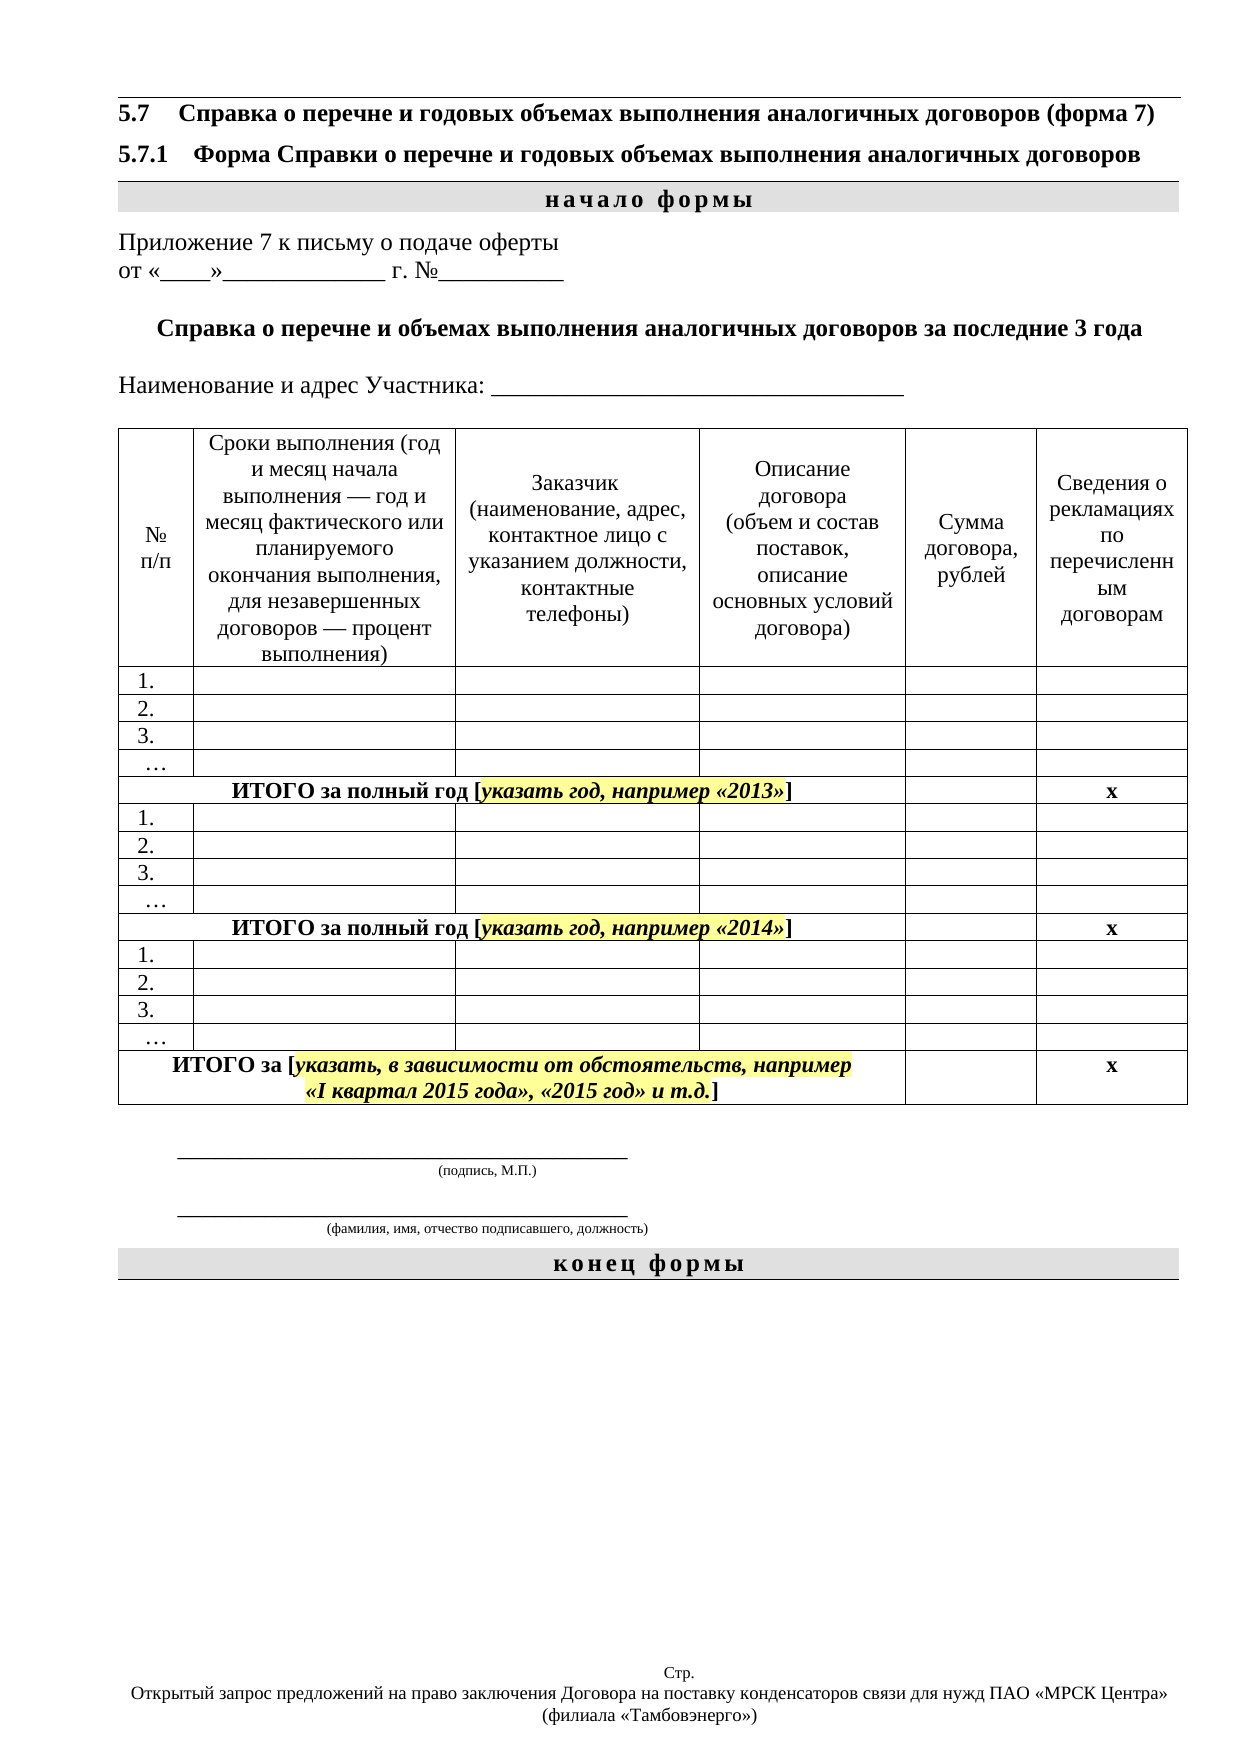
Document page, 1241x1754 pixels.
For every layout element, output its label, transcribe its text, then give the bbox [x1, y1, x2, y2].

table_cell [906, 722, 1036, 748]
text Наименование и адрес Участника: _________________________________ [118, 371, 1181, 399]
table_cell [700, 996, 905, 1022]
text (подпись, М.П.) [118, 1162, 797, 1191]
table_cell [1037, 667, 1187, 694]
table_cell х [1037, 1051, 1187, 1103]
table_cell [194, 695, 455, 721]
text конец формы [118, 1248, 1179, 1279]
table_cell [906, 859, 1036, 885]
table_cell … [119, 750, 193, 776]
table_cell [119, 695, 193, 721]
table_cell х [1037, 777, 1187, 803]
table_cell [700, 750, 905, 776]
table_cell [456, 695, 699, 721]
table_cell ИТОГО за полный год [указать год, например «2013»] [785, 777, 905, 803]
table_cell [906, 804, 1036, 831]
text ____________________________________ [118, 1191, 1181, 1219]
table_cell [456, 667, 699, 694]
table_cell [700, 859, 905, 885]
table_cell [1037, 750, 1187, 776]
table_cell [1037, 722, 1187, 748]
table_cell х [1037, 914, 1187, 940]
text Справка о перечне и объемах выполнения аналогичных договоров за последние 3 года [118, 313, 1181, 342]
table_cell [194, 886, 455, 913]
table_cell [119, 859, 193, 885]
table_cell [1037, 886, 1187, 913]
table_cell [194, 1024, 455, 1050]
table_cell [906, 914, 1036, 940]
table_cell [456, 1024, 699, 1050]
table_cell [906, 832, 1036, 858]
table_cell [194, 804, 455, 831]
table_cell [1037, 695, 1187, 721]
table_cell [194, 996, 455, 1022]
table_cell [119, 722, 193, 748]
table_cell [906, 1051, 1036, 1103]
table_cell … [119, 886, 193, 913]
table_header Сумма договора, рублей [906, 429, 1036, 666]
table_cell [700, 722, 905, 748]
table_cell [700, 667, 905, 694]
table_cell [1037, 969, 1187, 995]
table_cell [456, 804, 699, 831]
table_cell [119, 969, 193, 995]
table_cell [906, 886, 1036, 913]
table_cell [906, 996, 1036, 1022]
table_cell [906, 667, 1036, 694]
table_cell [906, 695, 1036, 721]
table_cell [194, 750, 455, 776]
table_cell [194, 832, 455, 858]
table_cell [700, 804, 905, 831]
table_cell [194, 941, 455, 968]
table_cell [1037, 804, 1187, 831]
table_cell [456, 969, 699, 995]
table_cell [700, 695, 905, 721]
table_cell [456, 832, 699, 858]
subtitle Справка о перечне и годовых объемах выполнения аналогичных договоров (форма 7) [118, 98, 1181, 127]
table_cell [119, 832, 193, 858]
table_header Сроки выполнения (год и месяц начала выполнения — год и месяц фактического или планируемого окончания выполнения, для незавершенных договоров — процент выполнения) [194, 429, 455, 666]
table_header Заказчик (наименование, адрес, контактное лицо с указанием должности, контактные телефоны) [456, 429, 699, 666]
table_cell [456, 859, 699, 885]
table_cell [119, 804, 193, 831]
text Приложение 7 к письму о подаче оферты от «____»_____________ г. №__________ [118, 227, 1181, 284]
table_cell [700, 941, 905, 968]
table_cell ИТОГО за [указать, в зависимости от обстоятельств, например «I квартал 2015 года», «2015 год» и т.д.] [711, 1051, 905, 1103]
table_cell [906, 969, 1036, 995]
table_cell [1037, 1024, 1187, 1050]
table_cell … [119, 1024, 193, 1050]
table_cell [456, 722, 699, 748]
table_cell [456, 996, 699, 1022]
table_cell ИТОГО за полный год [указать год, например «2013»] [119, 777, 481, 803]
text (фамилия, имя, отчество подписавшего, должность) [118, 1219, 797, 1248]
table_cell [700, 1024, 905, 1050]
table_cell [906, 1024, 1036, 1050]
table_cell [1037, 859, 1187, 885]
table_cell [456, 941, 699, 968]
table_cell [456, 750, 699, 776]
table_header № п/п [119, 429, 193, 666]
text начало формы [118, 182, 1179, 212]
table_cell [1037, 996, 1187, 1022]
table_cell [1037, 941, 1187, 968]
table_cell [700, 886, 905, 913]
table_header Сведения о рекламациях по перечисленным договорам [1037, 429, 1187, 666]
table_cell [1037, 832, 1187, 858]
table_cell [194, 722, 455, 748]
table_header Описание договора (объем и состав поставок, описание основных условий договора) [700, 429, 905, 666]
table_cell [700, 832, 905, 858]
subtitle Форма Справки о перечне и годовых объемах выполнения аналогичных договоров [118, 139, 1181, 168]
table_cell [456, 886, 699, 913]
table_cell [906, 750, 1036, 776]
table_cell [119, 996, 193, 1022]
table_cell [700, 969, 905, 995]
table_cell ИТОГО за полный год [указать год, например «2014»] [119, 914, 481, 940]
text ____________________________________ [118, 1133, 1181, 1162]
table_cell [194, 667, 455, 694]
table_cell [194, 969, 455, 995]
table_cell ИТОГО за [указать, в зависимости от обстоятельств, например «I квартал 2015 года», «2015 год» и т.д.] [119, 1051, 305, 1103]
table_cell ИТОГО за полный год [указать год, например «2014»] [785, 914, 905, 940]
table_cell [194, 859, 455, 885]
table_cell [119, 667, 193, 694]
table_cell [906, 941, 1036, 968]
table_cell [119, 941, 193, 968]
table_cell [906, 777, 1036, 803]
